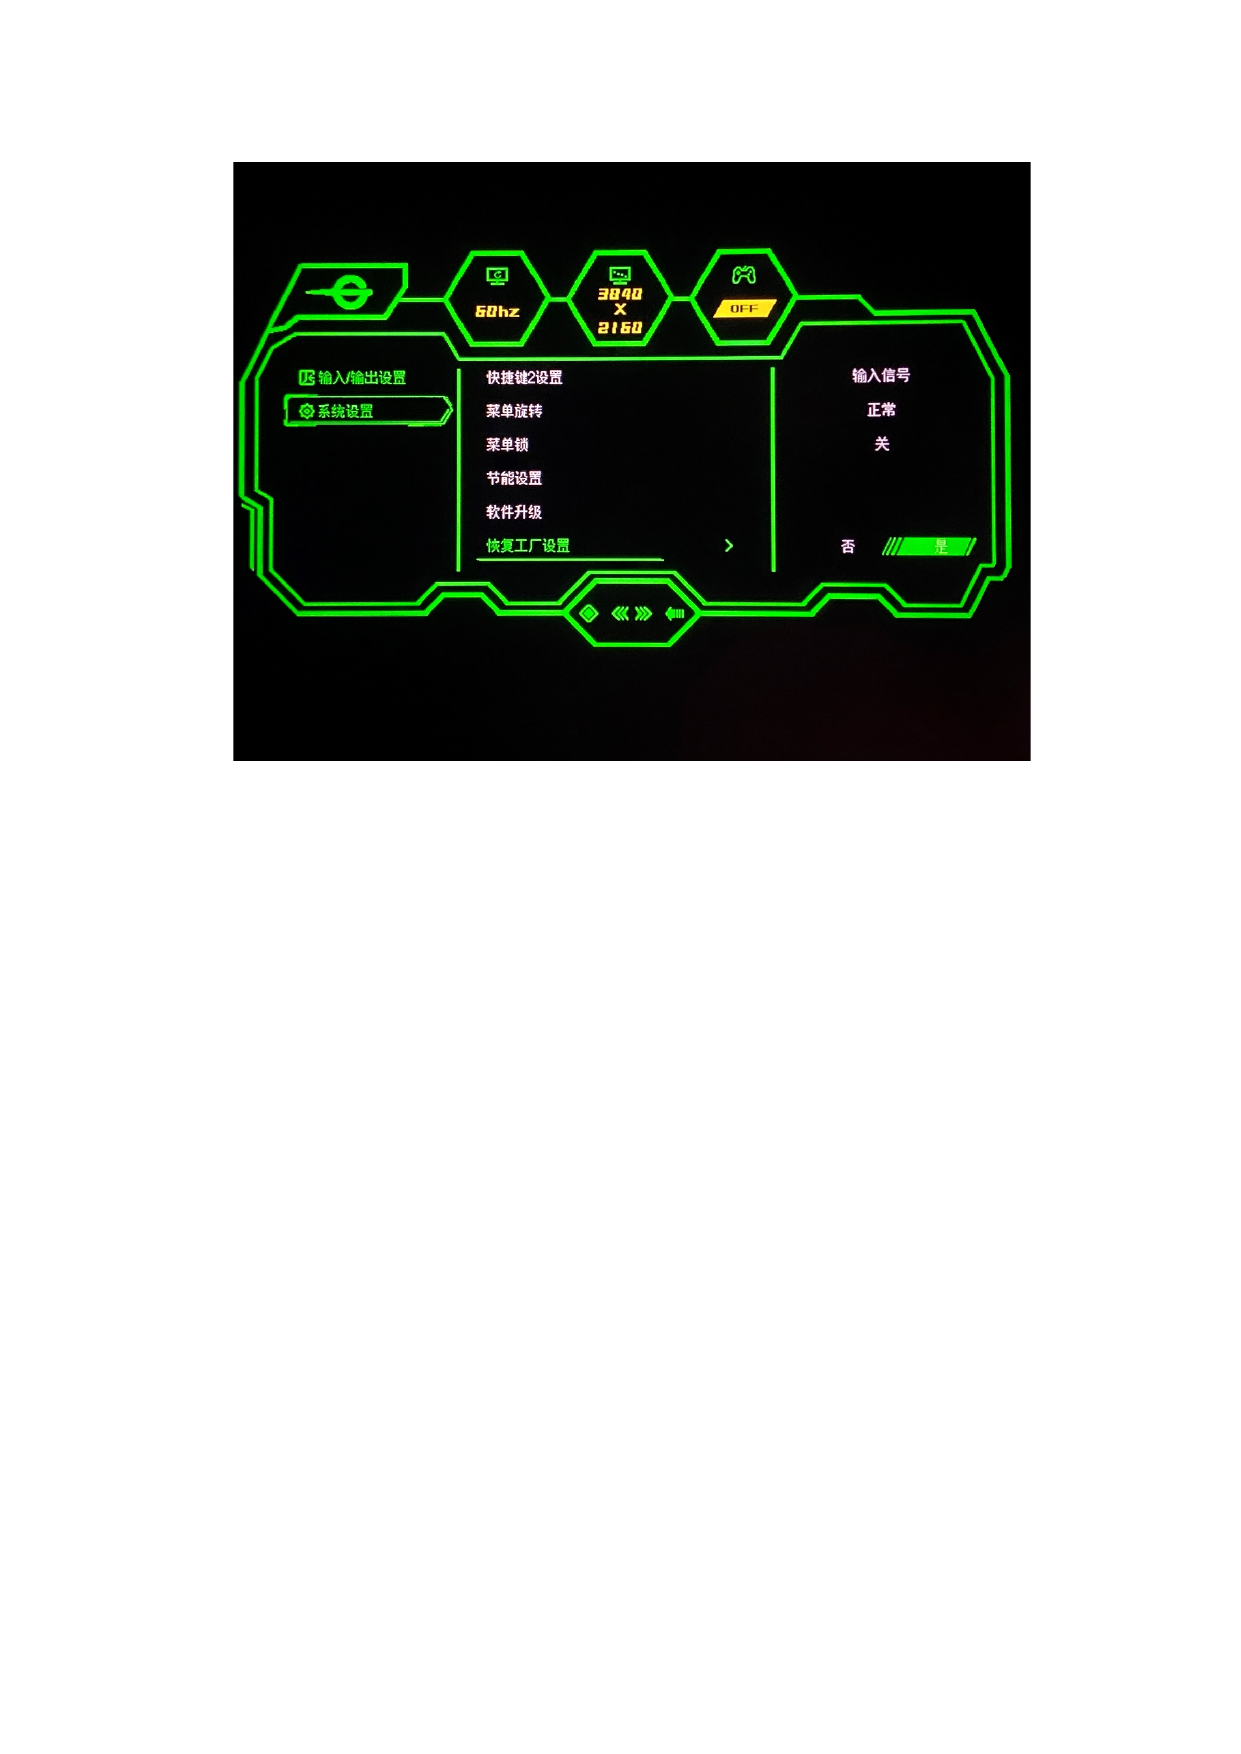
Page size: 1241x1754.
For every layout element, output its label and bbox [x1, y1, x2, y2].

picture [233, 162, 1031, 761]
